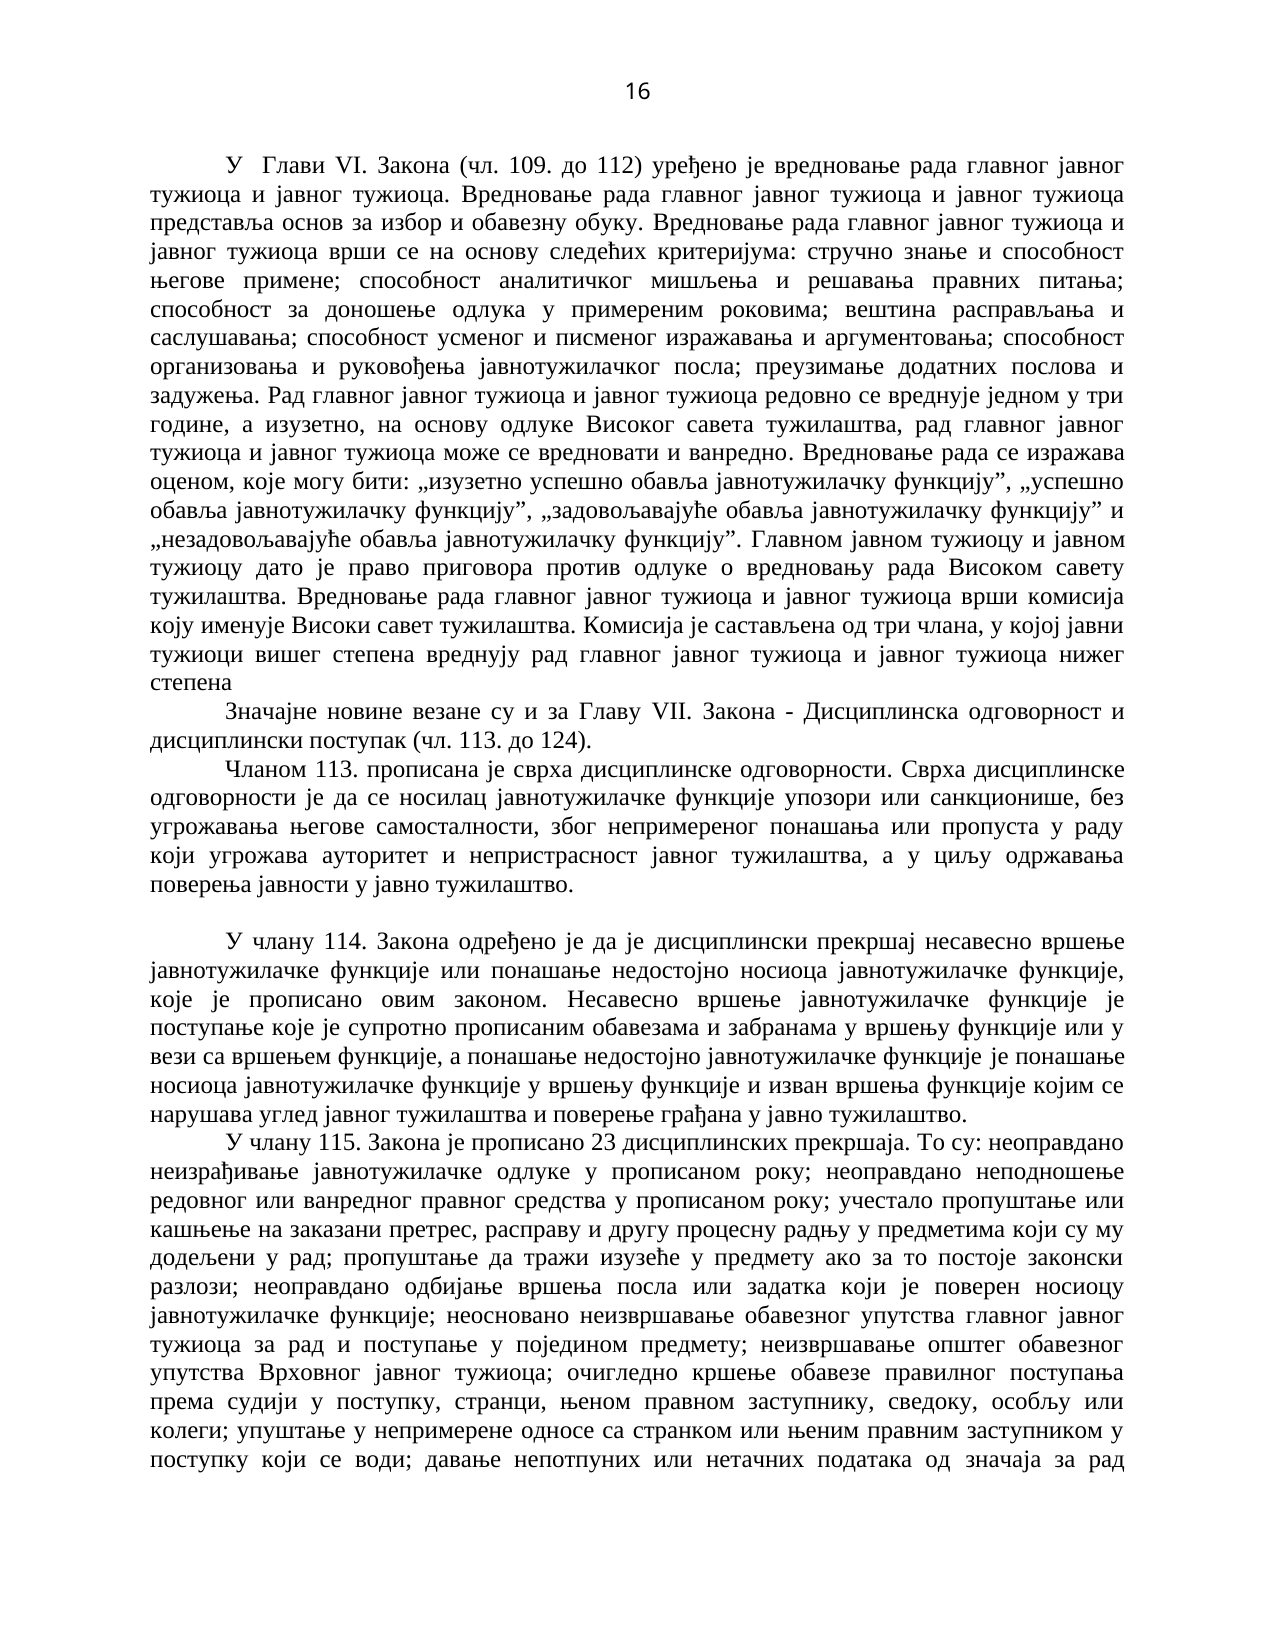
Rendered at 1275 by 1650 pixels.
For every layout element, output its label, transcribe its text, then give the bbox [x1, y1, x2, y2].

text Значајне новине везане су и за Главу VII. Закона - Дисциплинска одговорност и дисциплински поступак (чл. 113. до 124). [150, 696, 1125, 754]
text У Глави VI. Закона (чл. 109. до 112) уређено је вредновање рада главног јавног тужиоца и јавног тужиоца. Вредновање рада главног јавног тужиоца и јавног тужиоца представља основ за избор и обавезну обуку. Вредновање рада главног јавног тужиоца и јавног тужиоца врши се на основу следећих критеријума: стручно знање и способност његове примене; способност аналитичког мишљења и решавања правних питања; способност за доношење одлука у примереним роковима; вештина расправљања и саслушавања; способност усменог и писменог изражавања и аргументовања; способност организовања и руковођења јавнотужилачког посла; преузимање додатних послова и задужења. Рад главног јавног тужиоца и јавног тужиоца редовно се вреднује једном у три године, а изузетно, на основу одлуке Високог савета тужилаштва, рад главног јавног тужиоца и јавног тужиоца може се вредновати и ванредно. Вредновање рада се изражава оценом, које могу бити: „изузетно успешно обавља јавнотужилачку функцију”, „успешно обавља јавнотужилачку функцију”, „задовољавајуће обавља јавнотужилачку функцију” и „незадовољавајуће обавља јавнотужилачку функцију”. Главном јавном тужиоцу и јавном тужиоцу дато је право приговора против одлуке о вредновању рада Високом савету тужилаштва. Вредновање рада главног јавног тужиоца и јавног тужиоца врши комисија коју именује Високи савет тужилаштва. Комисија је састављена од три члана, у којој јавни тужиоци вишег степена вреднују рад главног јавног тужиоца и јавног тужиоца нижег степена [150, 150, 1125, 696]
text Чланом 113. прописана је сврха дисциплинске одговорности. Сврха дисциплинске одговорности је да се носилац јавнотужилачке функције упозори или санкционише, без угрожавања његове самосталности, због непримереног понашања или пропуста у раду који угрожава ауторитет и непристрасност јавног тужилаштва, а у циљу одржавања поверења јавности у јавно тужилаштво. [150, 754, 1125, 897]
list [150, 1127, 1125, 1472]
text У члану 114. Закона одређено је да је дисциплински прекршај несавесно вршење јавнотужилачке функције или понашање недостојно носиоца јавнотужилачке функције, које је прописано овим законом. Несавесно вршење јавнотужилачке функције је поступање које је супротно прописаним обавезама и забранама у вршењу функције или у вези са вршењем функције, а понашање недостојно јавнотужилачке функције је понашање носиоца јавнотужилачке функције у вршењу функције и изван вршења функције којим се нарушава углед јавног тужилаштва и поверење грађана у јавно тужилаштво. [150, 926, 1125, 1127]
